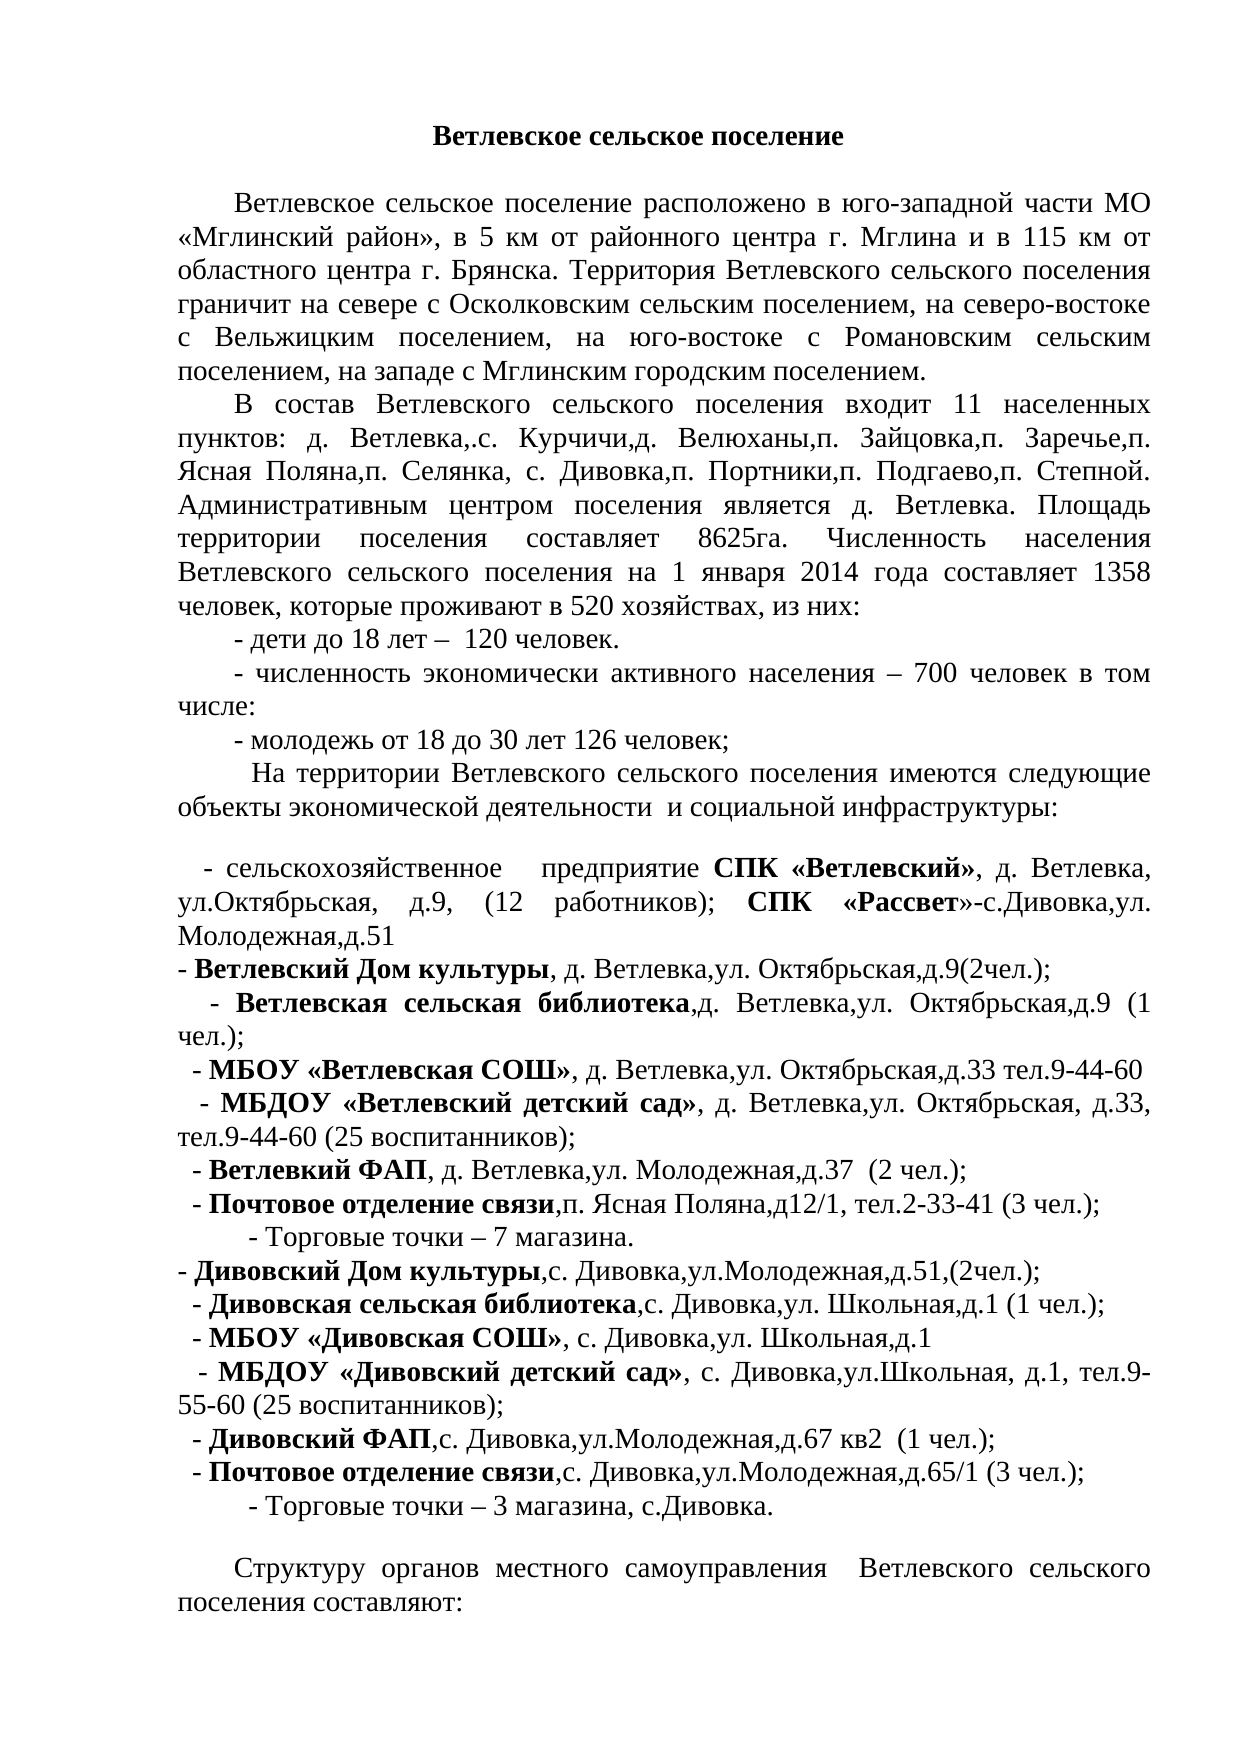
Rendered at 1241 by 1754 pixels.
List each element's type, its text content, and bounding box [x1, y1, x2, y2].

text На территории Ветлевского сельского поселения имеются следующие объекты экономической деятельности и социальной инфраструктуры: [177, 755, 1152, 822]
text - сельскохозяйственное предприятие СПК «Ветлевский», д. Ветлевка, ул.Октябрьская, д.9, (12 работников); СПК «Рассвет»-с.Дивовка,ул. Молодежная,д.51 [177, 851, 1152, 951]
text - Почтовое отделение связи,п. Ясная Поляна,д12/1, тел.2-33-41 (3 чел.); [177, 1186, 1152, 1219]
text - МБОУ «Ветлевская СОШ», д. Ветлевка,ул. Октябрьская,д.33 тел.9-44-60 [177, 1052, 1152, 1085]
text В состав Ветлевского сельского поселения входит 11 населенных пунктов: д. Ветлевка,.с. Курчичи,д. Велюханы,п. Зайцовка,п. Заречье,п. Ясная Поляна,п. Селянка, с. Дивовка,п. Портники,п. Подгаево,п. Степной. Административным центром поселения является д. Ветлевка. Площадь территории поселения составляет 8625га. Численность населения Ветлевского сельского поселения на 1 января 2014 года составляет 1358 человек, которые проживают в 520 хозяйствах, из них: [177, 386, 1152, 621]
text - Дивовский ФАП,с. Дивовка,ул.Молодежная,д.67 кв2 (1 чел.); [177, 1421, 1152, 1454]
text - Ветлевская сельская библиотека,д. Ветлевка,ул. Октябрьская,д.9 (1 чел.); [177, 985, 1152, 1052]
text - Торговые точки – 7 магазина. [177, 1219, 1152, 1253]
text - молодежь от 18 до 30 лет 126 человек; [177, 722, 1152, 755]
text - Почтовое отделение связи,с. Дивовка,ул.Молодежная,д.65/1 (3 чел.); [177, 1454, 1152, 1488]
text Ветлевское сельское поселение расположено в юго-западной части МО «Мглинский район», в от районного центра г. Мглина и в 115 км от областного центра г. Брянска. Территория Ветлевского сельского поселения граничит на севере с Осколковским сельским поселением, на северо-востоке с Вельжицким поселением, на юго-востоке с Романовским сельским поселением, на западе с Мглинским городским поселением. [177, 185, 1152, 386]
text Структуру органов местного самоуправления Ветлевского сельского поселения составляют: [177, 1550, 1152, 1617]
text Ветлевское сельское поселение [177, 118, 1152, 152]
text - МБДОУ «Дивовский детский сад», с. Дивовка,ул.Школьная, д.1, тел.9-55-60 (25 воспитанников); [177, 1354, 1152, 1421]
text - Дивовская сельская библиотека,с. Дивовка,ул. Школьная,д.1 (1 чел.); [177, 1287, 1152, 1320]
text - МБОУ «Дивовская СОШ», с. Дивовка,ул. Школьная,д.1 [177, 1320, 1152, 1354]
text - Ветлевкий ФАП, д. Ветлевка,ул. Молодежная,д.37 (2 чел.); [177, 1152, 1152, 1186]
text - Ветлевский Дом культуры, д. Ветлевка,ул. Октябрьская,д.9(2чел.); [177, 951, 1152, 985]
text - дети до 18 лет – 120 человек. [177, 621, 1152, 655]
text - МБДОУ «Ветлевский детский сад», д. Ветлевка,ул. Октябрьская, д.33, тел.9-44-60 (25 воспитанников); [177, 1085, 1152, 1152]
text - численность экономически активного населения – 700 человек в том числе: [177, 655, 1152, 722]
text - Торговые точки – 3 магазина, с.Дивовка. [177, 1488, 1152, 1521]
text - Дивовский Дом культуры,с. Дивовка,ул.Молодежная,д.51,(2чел.); [177, 1253, 1152, 1287]
